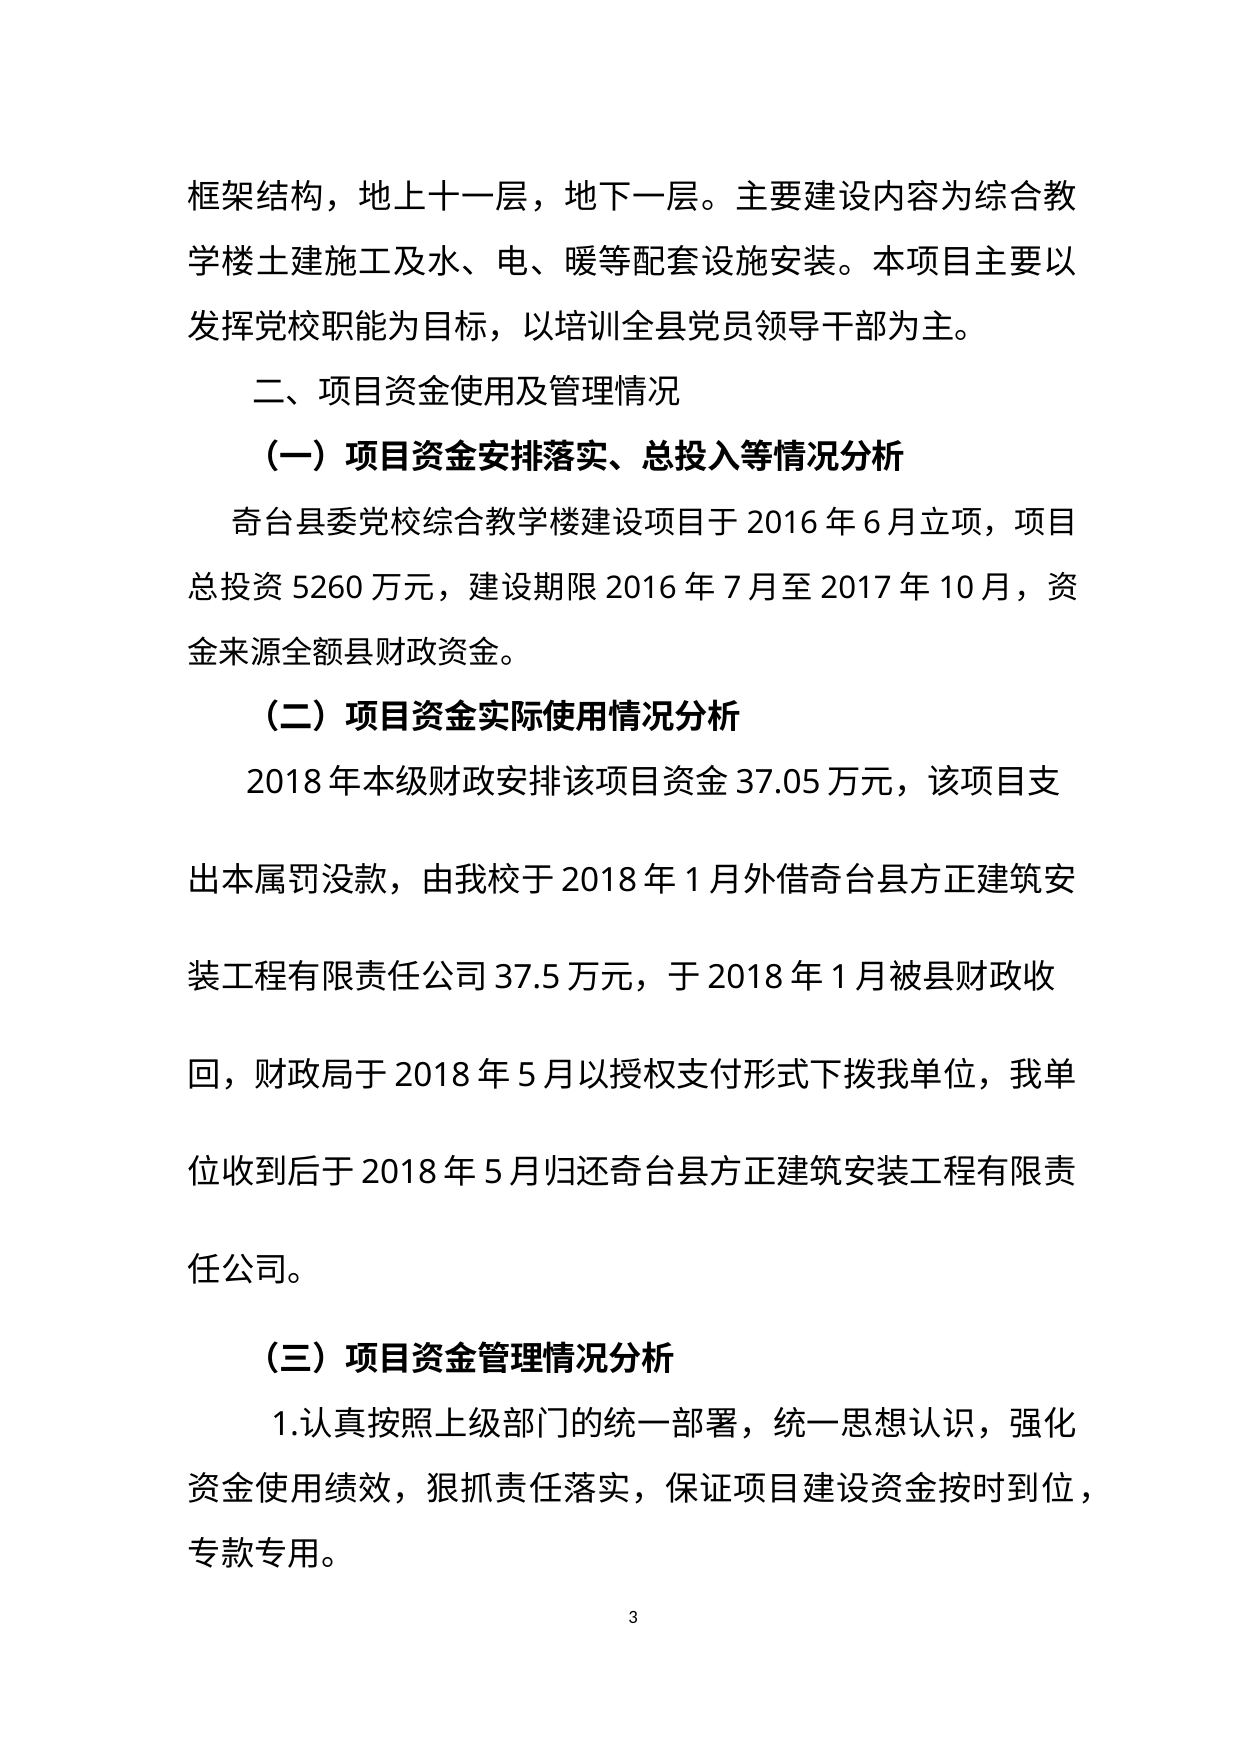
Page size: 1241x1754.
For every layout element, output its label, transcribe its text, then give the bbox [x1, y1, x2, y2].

text （二）项目资金实际使用情况分析 [187, 682, 1078, 747]
text 二、项目资金使用及管理情况 [187, 357, 1078, 422]
text 1.认真按照上级部门的统一部署，统一思想认识，强化资金使用绩效，狠抓责任落实，保证项目建设资金按时到位，专款专用。 [187, 1388, 1078, 1583]
text 奇台县委党校综合教学楼建设项目于2016年6月立项，项目总投资5260万元，建设期限2016年7月至2017年10月，资金来源全额县财政资金。 [187, 487, 1078, 682]
text （一）项目资金安排落实、总投入等情况分析 [187, 422, 1078, 487]
text 2018年本级财政安排该项目资金37.05万元，该项目支出本属罚没款，由我校于2018年1月外借奇台县方正建筑安装工程有限责任公司37.5万元，于2018年1月被县财政收回，财政局于2018年5月以授权支付形式下拨我单位，我单位收到后于2018年5月归还奇台县方正建筑安装工程有限责任公司。 [187, 747, 1078, 1299]
text （三）项目资金管理情况分析 [187, 1323, 1078, 1388]
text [187, 162, 1078, 357]
